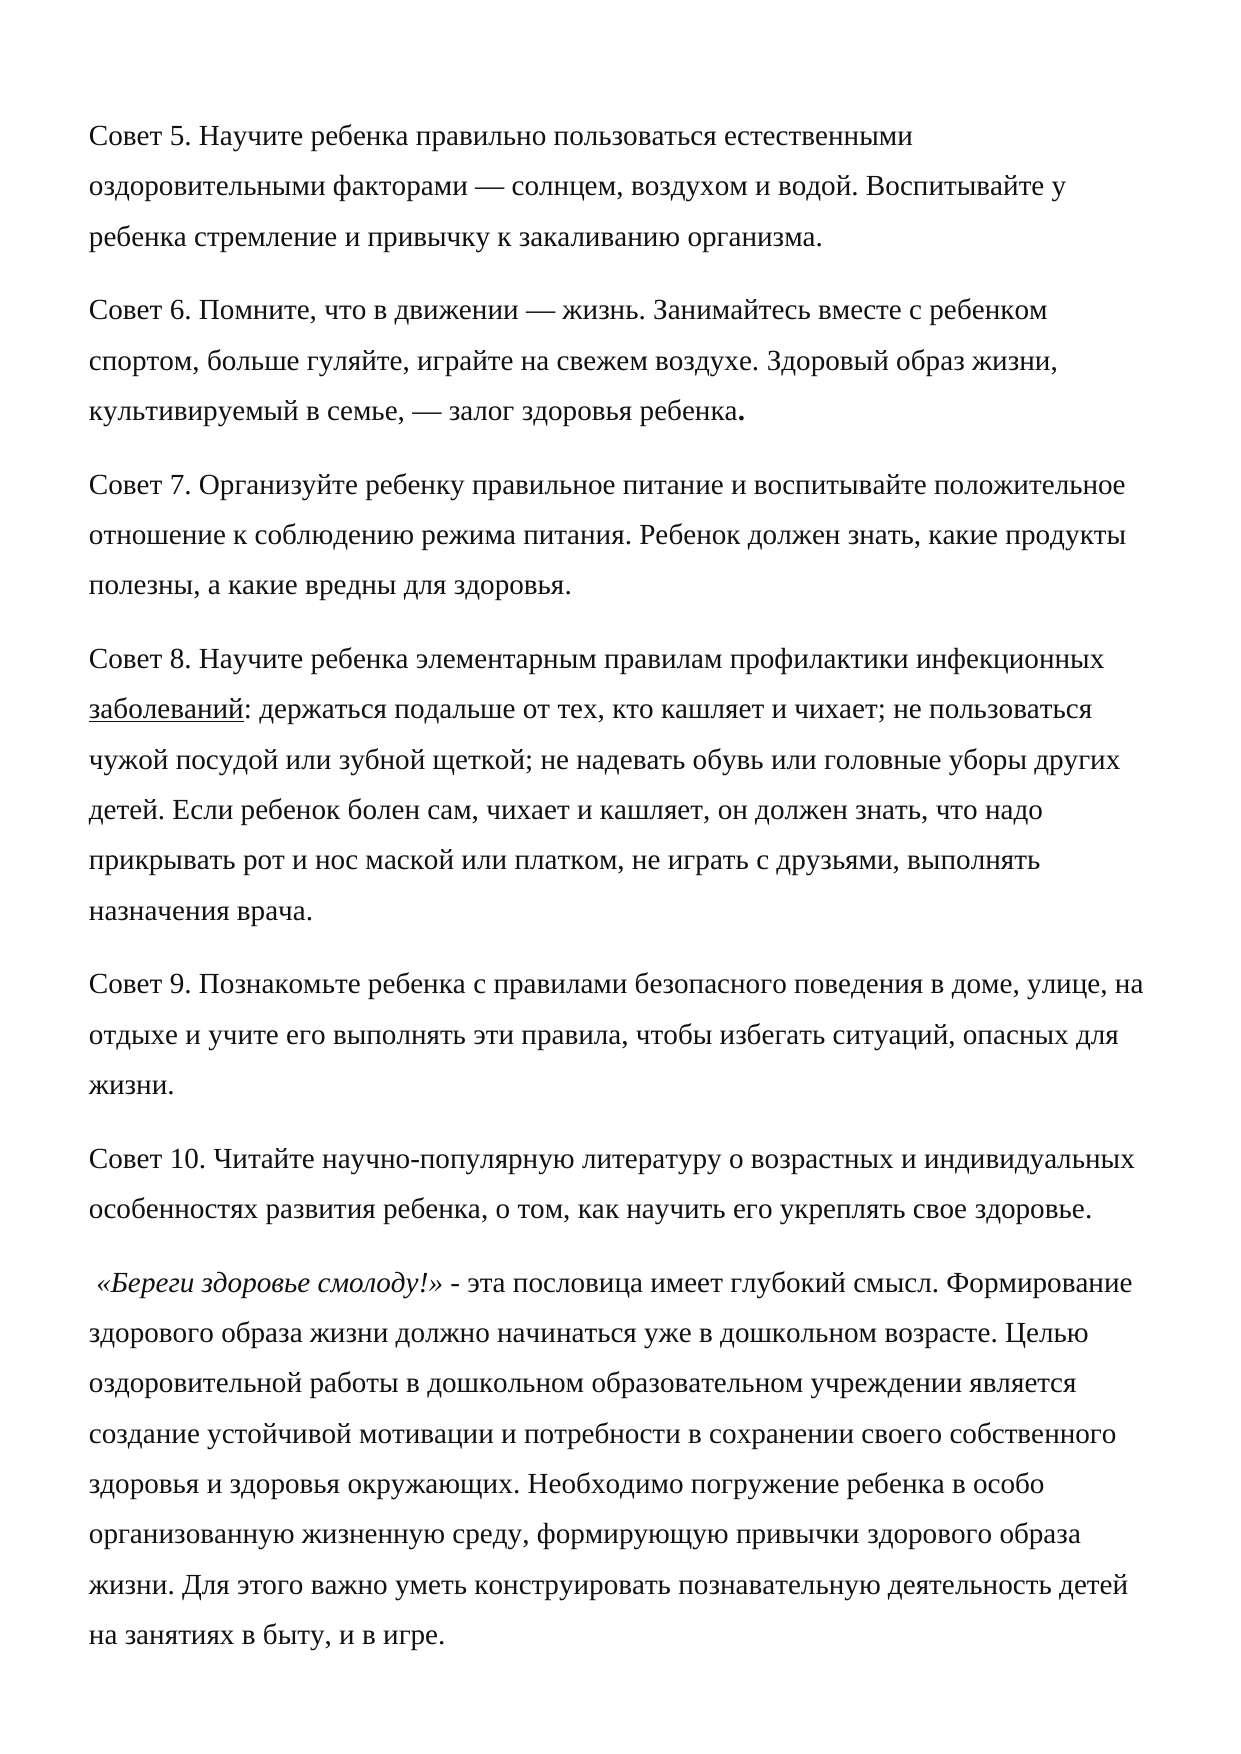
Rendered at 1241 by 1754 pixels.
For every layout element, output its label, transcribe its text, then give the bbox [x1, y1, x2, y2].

text Совет 8. Научите ребенка элементарным правилам профилактики инфекционных заболеваний: держаться подальше от тех, кто кашляет и чихает; не пользоваться чужой посудой или зубной щеткой; не надевать обувь или головные уборы других детей. Если ребенок болен сам, чихает и кашляет, он должен знать, что надо прикрывать рот и нос маской или платком, не играть с друзьями, выполнять назначения врача. [89, 641, 1152, 926]
text Совет 6. Помните, что в движении — жизнь. Занимайтесь вместе с ребенком спортом, больше гуляйте, играйте на свежем воздухе. Здоровый образ жизни, культивируемый в семье, — залог здоровья ребенка. [89, 292, 1152, 427]
text «Береги здоровье смолоду!» - эта пословица имеет глубокий смысл. Формирование здорового образа жизни должно начинаться уже в дошкольном возрасте. Целью оздоровительной работы в дошкольном образовательном учреждении является создание устойчивой мотивации и потребности в сохранении своего собственного здоровья и здоровья окружающих. Необходимо погружение ребенка в особо организованную жизненную среду, формирующую привычки здорового образа жизни. Для этого важно уметь конструировать познавательную деятельность детей на занятиях в быту, и в игре. [89, 1265, 1152, 1651]
text Совет 5. Научите ребенка правильно пользоваться естественными оздоровительными факторами — солнцем, воздухом и водой. Воспитывайте у ребенка стремление и привычку к закаливанию организма. [89, 118, 1152, 252]
text Совет 10. Читайте научно-популярную литературу о возрастных и индивидуальных особенностях развития ребенка, о том, как научить его укреплять свое здоровье. [89, 1141, 1152, 1225]
text Совет 7. Организуйте ребенку правильное питание и воспитывайте положительное отношение к соблюдению режима питания. Ребенок должен знать, какие продукты полезны, а какие вредны для здоровья. [89, 467, 1152, 601]
text Совет 9. Познакомьте ребенка с правилами безопасного поведения в доме, улице, на отдыхе и учите его выполнять эти правила, чтобы избегать ситуаций, опасных для жизни. [89, 967, 1152, 1101]
